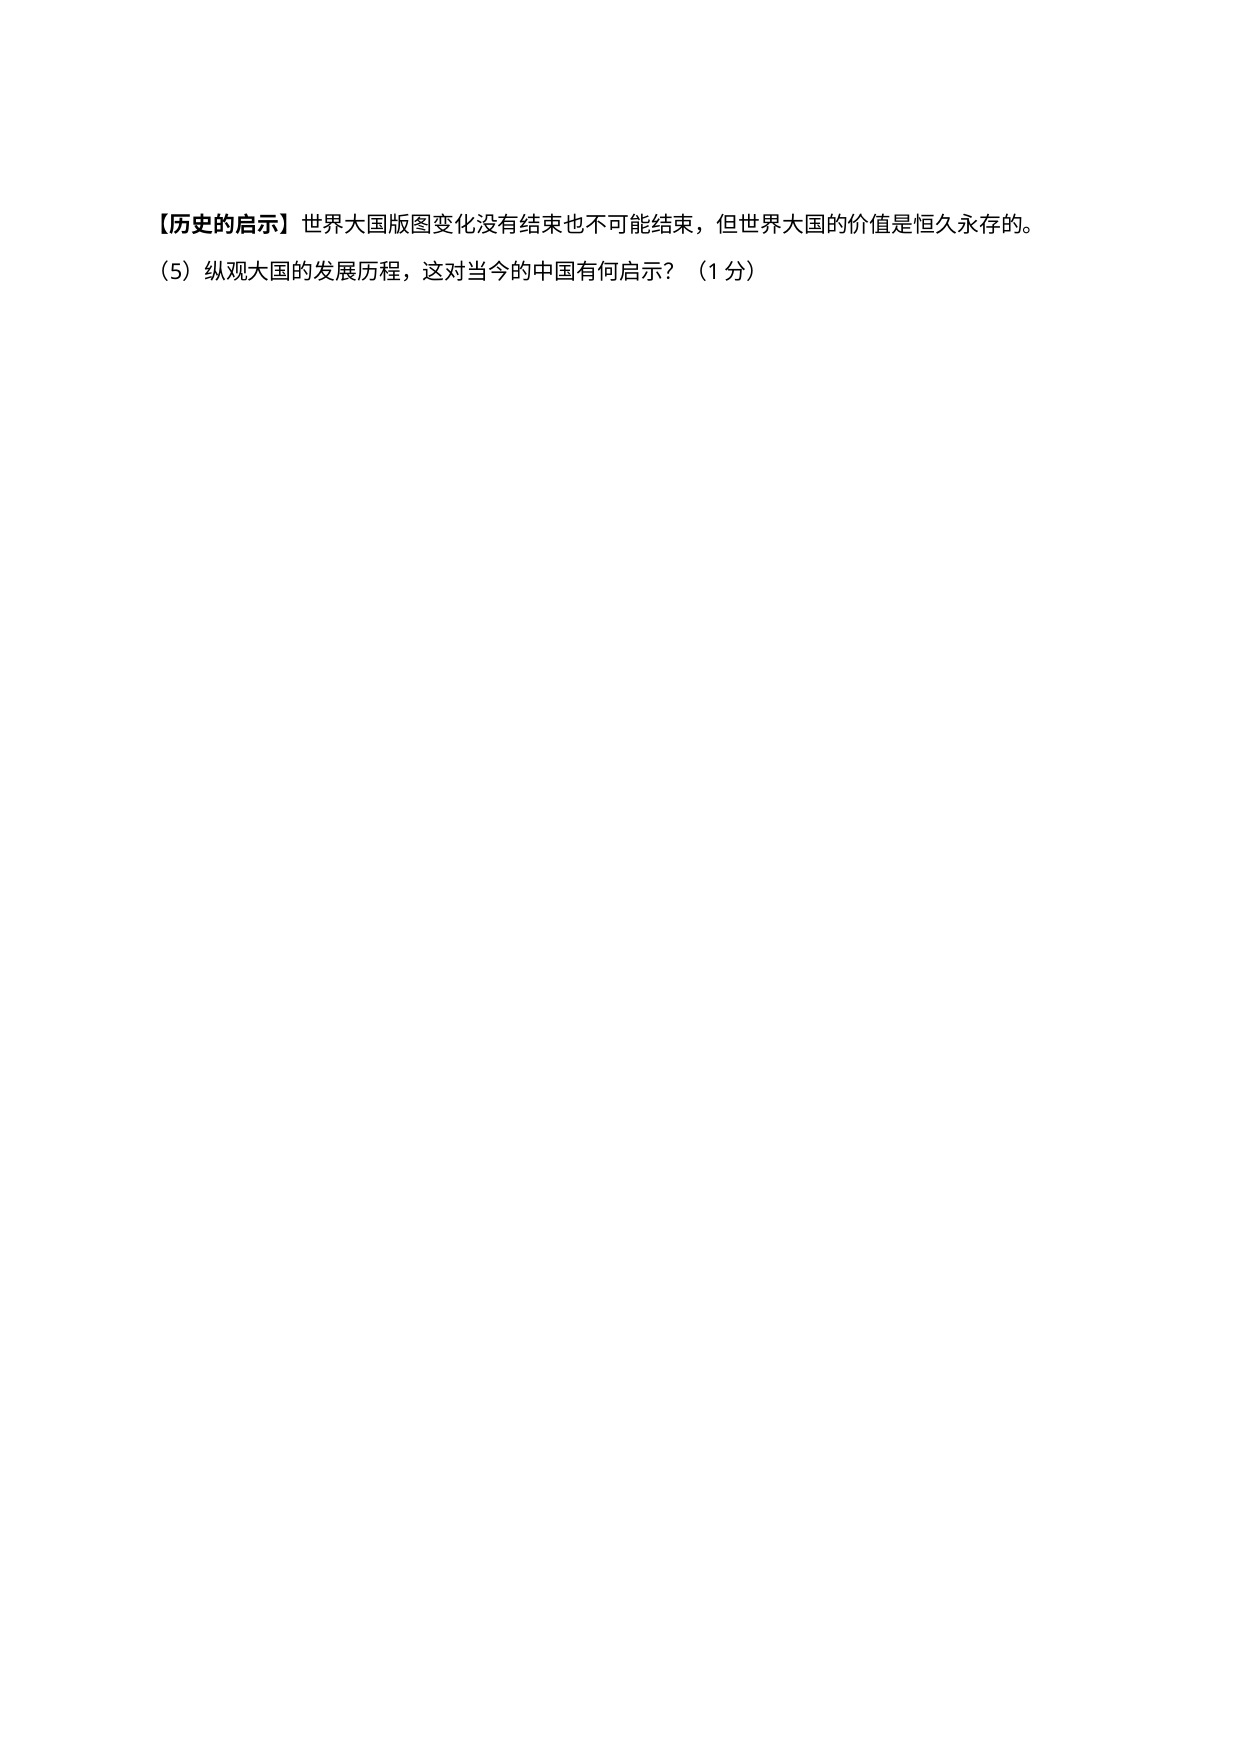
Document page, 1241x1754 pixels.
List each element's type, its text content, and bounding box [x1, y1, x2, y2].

text 【历史的启示】世界大国版图变化没有结束也不可能结束，但世界大国的价值是恒久永存的。 [148, 207, 1092, 238]
text （5）纵观大国的发展历程，这对当今的中国有何启示？（1分） [148, 254, 1092, 286]
